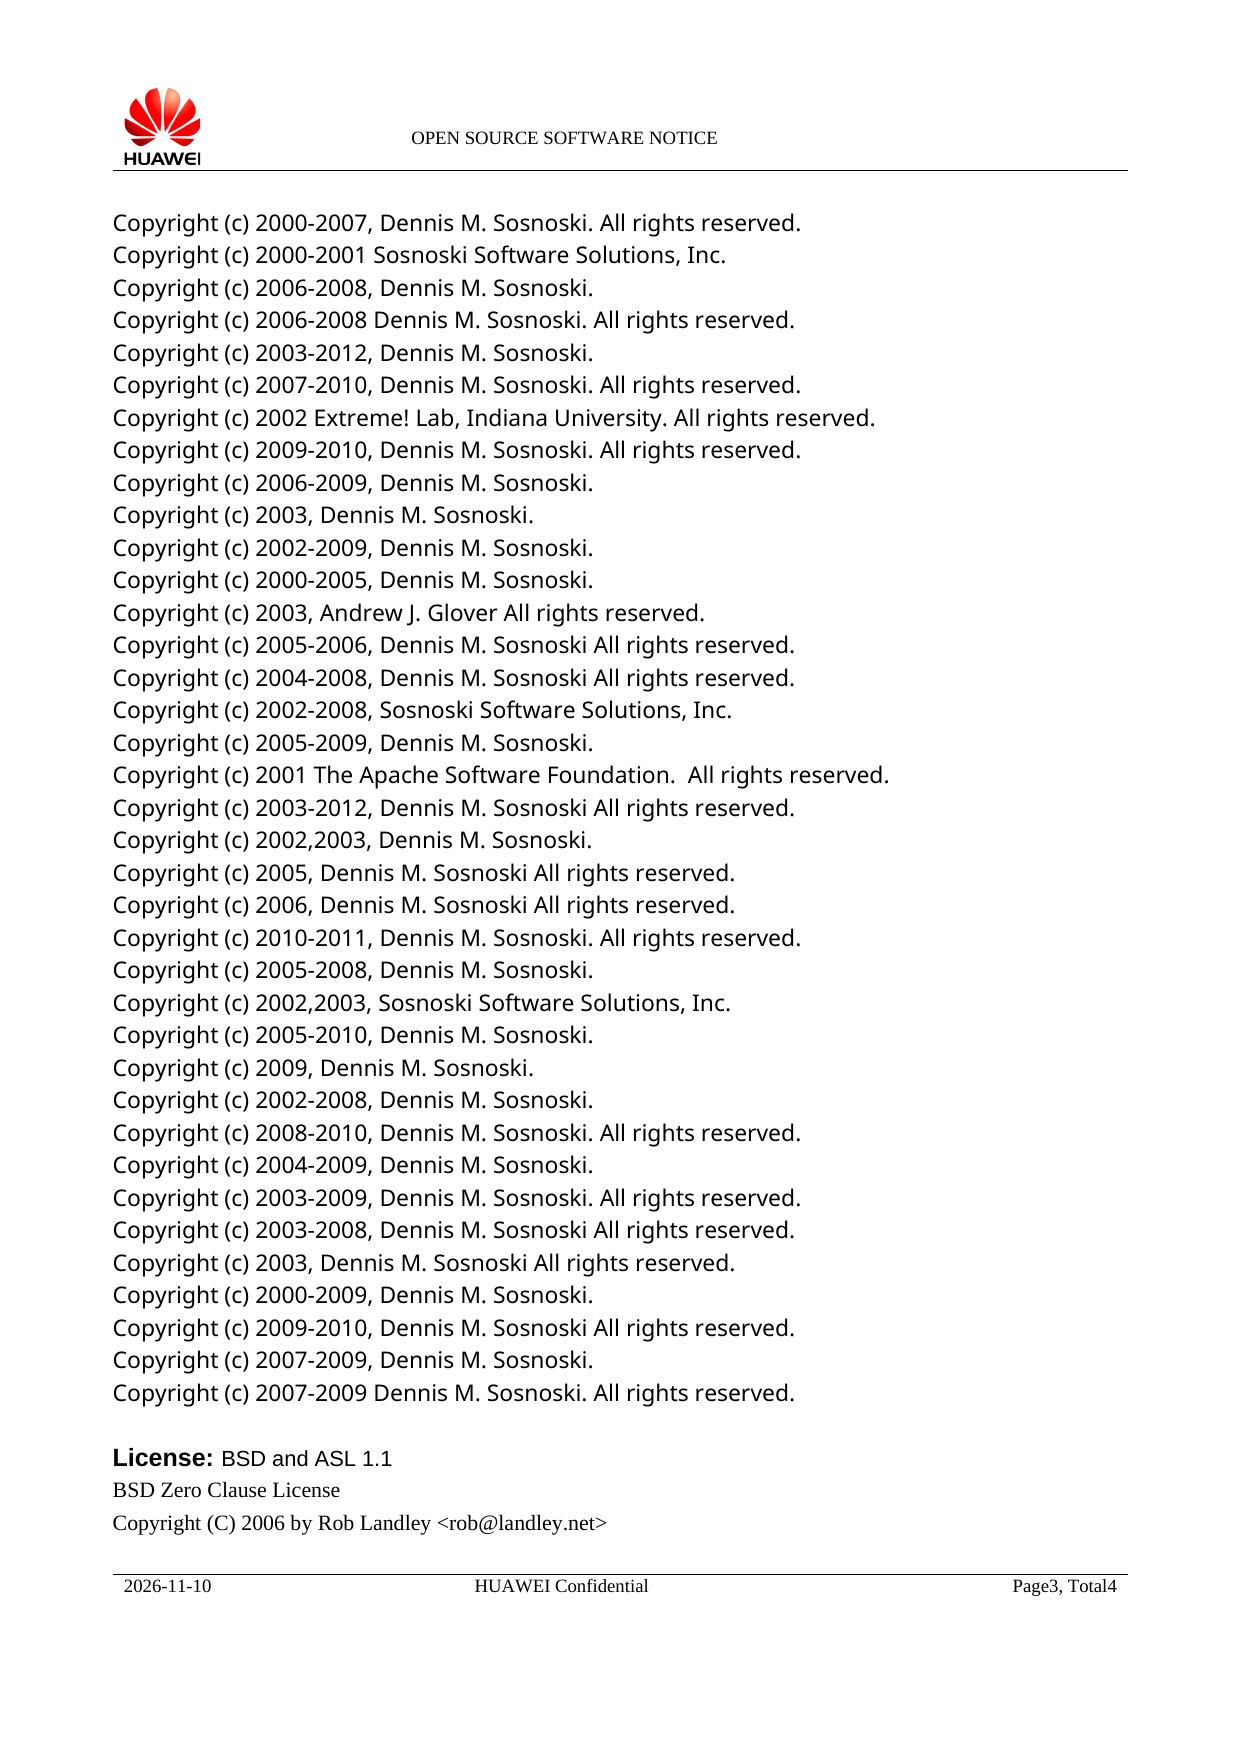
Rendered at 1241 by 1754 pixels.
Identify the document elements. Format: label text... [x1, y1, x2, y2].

text License: BSD and ASL 1.1 [112, 1441, 1128, 1474]
picture [124, 88, 201, 165]
